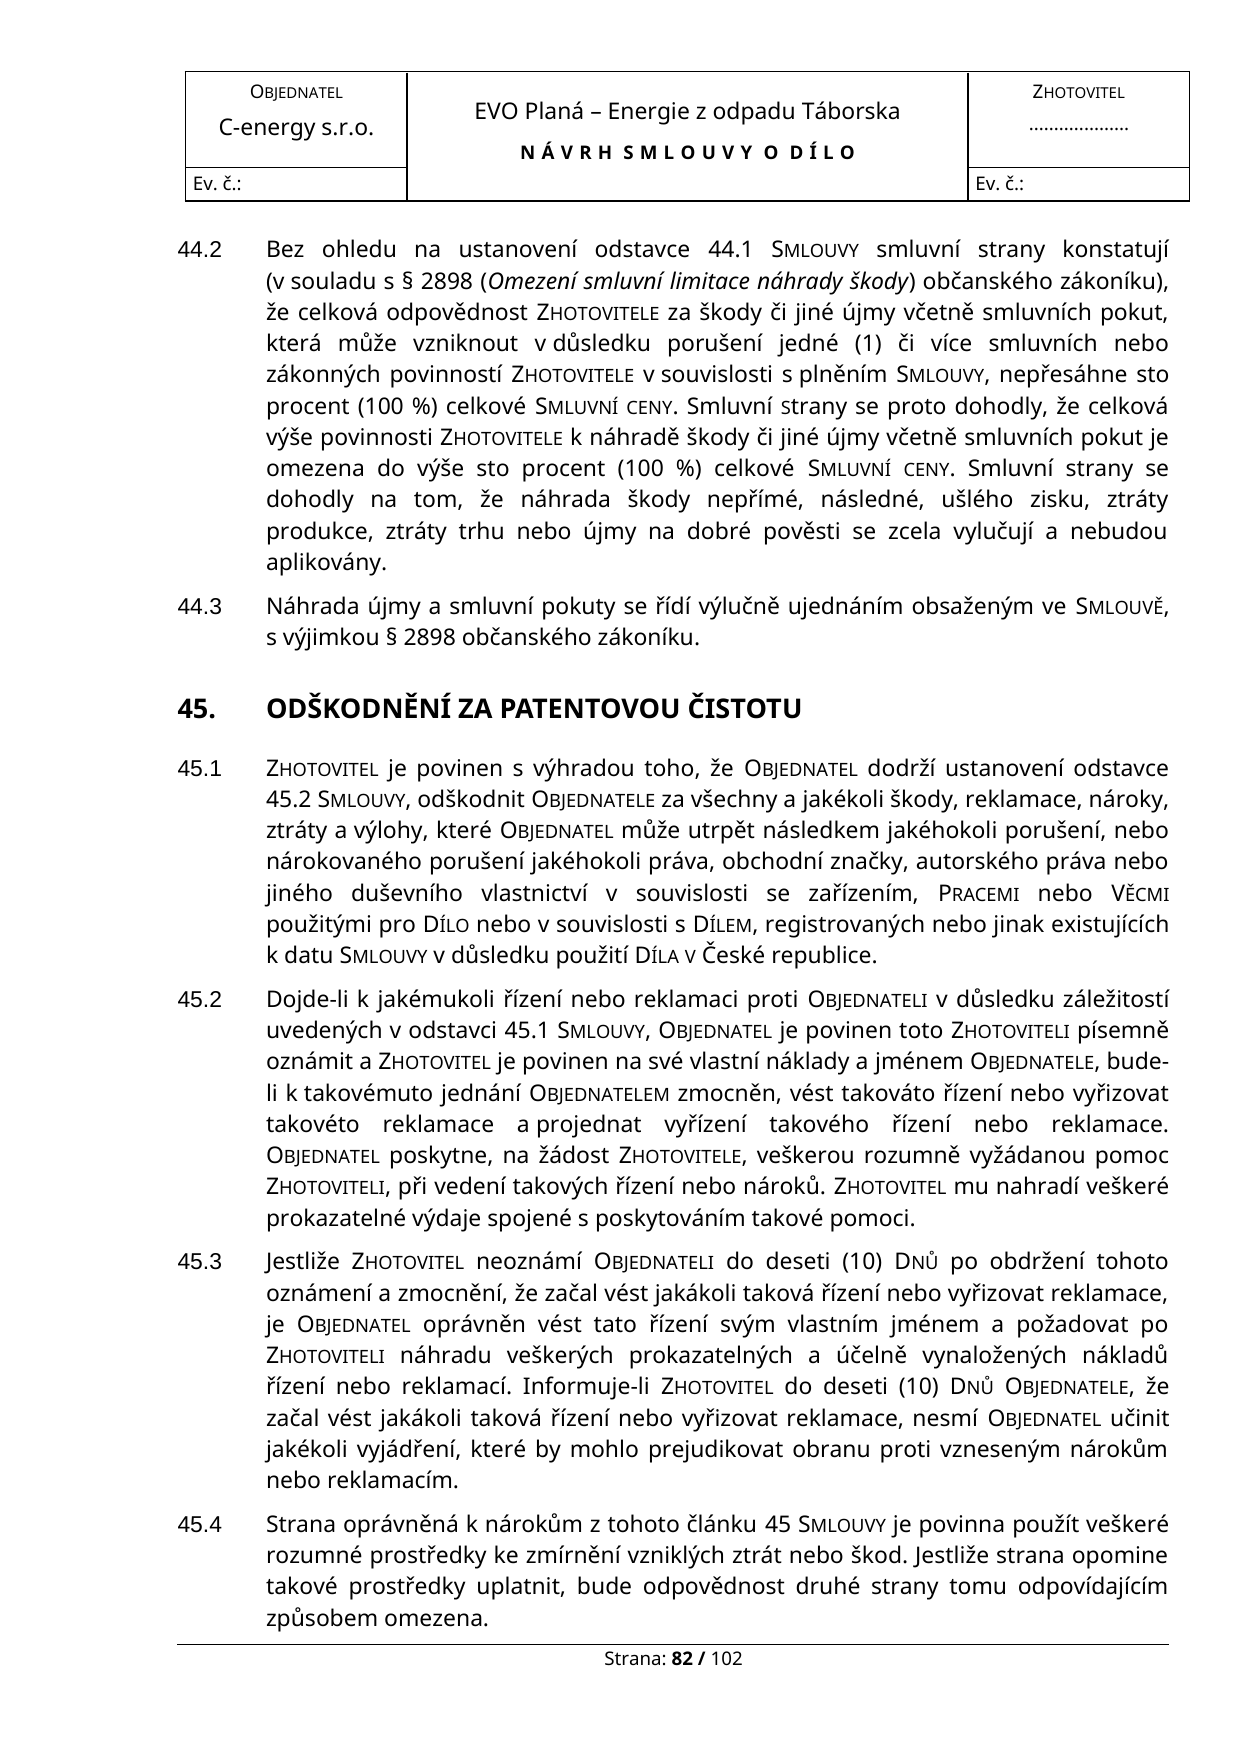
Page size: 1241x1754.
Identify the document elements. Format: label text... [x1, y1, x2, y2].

text Strana oprávněná k nárokům z tohoto článku 45 Smlouvy je povinna použít veškeré rozumné prostředky ke zmírnění vzniklých ztrát nebo škod. Jestliže strana opomine takové prostředky uplatnit, bude odpovědnost druhé strany tomu odpovídajícím způsobem omezena. [177, 1508, 1169, 1633]
subtitle Odškodnění za patentovou čistotu [177, 689, 1169, 726]
text Dojde-li k jakémukoli řízení nebo reklamaci proti Objednateli v důsledku záležitostí uvedených v odstavci 45.1 Smlouvy, Objednatel je povinen toto Zhotoviteli písemně oznámit a Zhotovitel je povinen na své vlastní náklady a jménem Objednatele, bude-li k takovémuto jednání Objednatelem zmocněn, vést takováto řízení nebo vyřizovat takovéto reklamace a projednat vyřízení takového řízení nebo reklamace. Objednatel poskytne, na žádost Zhotovitele, veškerou rozumně vyžádanou pomoc Zhotoviteli, při vedení takových řízení nebo nároků. Zhotovitel mu nahradí veškeré prokazatelné výdaje spojené s poskytováním takové pomoci. [177, 983, 1169, 1233]
text Bez ohledu na ustanovení odstavce 44.1 Smlouvy smluvní strany konstatují (v souladu s § 2898 (Omezení smluvní limitace náhrady škody) občanského zákoníku), že celková odpovědnost Zhotovitele za škody či jiné újmy včetně smluvních pokut, která může vzniknout v důsledku porušení jedné (1) či více smluvních nebo zákonných povinností Zhotovitele v souvislosti s plněním Smlouvy, nepřesáhne sto procent (100 %) celkové Smluvní ceny. Smluvní strany se proto dohodly, že celková výše povinnosti Zhotovitele k náhradě škody či jiné újmy včetně smluvních pokut je omezena do výše sto procent (100 %) celkové Smluvní ceny. Smluvní strany se dohodly na tom, že náhrada škody nepřímé, následné, ušlého zisku, ztráty produkce, ztráty trhu nebo újmy na dobré pověsti se zcela vylučují a nebudou aplikovány. [177, 233, 1169, 577]
text Jestliže Zhotovitel neoznámí Objednateli do deseti (10) Dnů po obdržení tohoto oznámení a zmocnění, že začal vést jakákoli taková řízení nebo vyřizovat reklamace, je Objednatel oprávněn vést tato řízení svým vlastním jménem a požadovat po Zhotoviteli náhradu veškerých prokazatelných a účelně vynaložených nákladů řízení nebo reklamací. Informuje-li Zhotovitel do deseti (10) Dnů Objednatele, že začal vést jakákoli taková řízení nebo vyřizovat reklamace, nesmí Objednatel učinit jakékoli vyjádření, které by mohlo prejudikovat obranu proti vzneseným nárokům nebo reklamacím. [177, 1245, 1169, 1495]
text Náhrada újmy a smluvní pokuty se řídí výlučně ujednáním obsaženým ve Smlouvě, s výjimkou § 2898 občanského zákoníku. [177, 589, 1169, 652]
text Zhotovitel je povinen s výhradou toho, že Objednatel dodrží ustanovení odstavce 45.2 Smlouvy, odškodnit Objednatele za všechny a jakékoli škody, reklamace, nároky, ztráty a výlohy, které Objednatel může utrpět následkem jakéhokoli porušení, nebo nárokovaného porušení jakéhokoli práva, obchodní značky, autorského práva nebo jiného duševního vlastnictví v souvislosti se zařízením, Pracemi nebo Věcmi použitými pro Dílo nebo v souvislosti s Dílem, registrovaných nebo jinak existujících k datu Smlouvy v důsledku použití Díla v České republice. [177, 751, 1169, 970]
